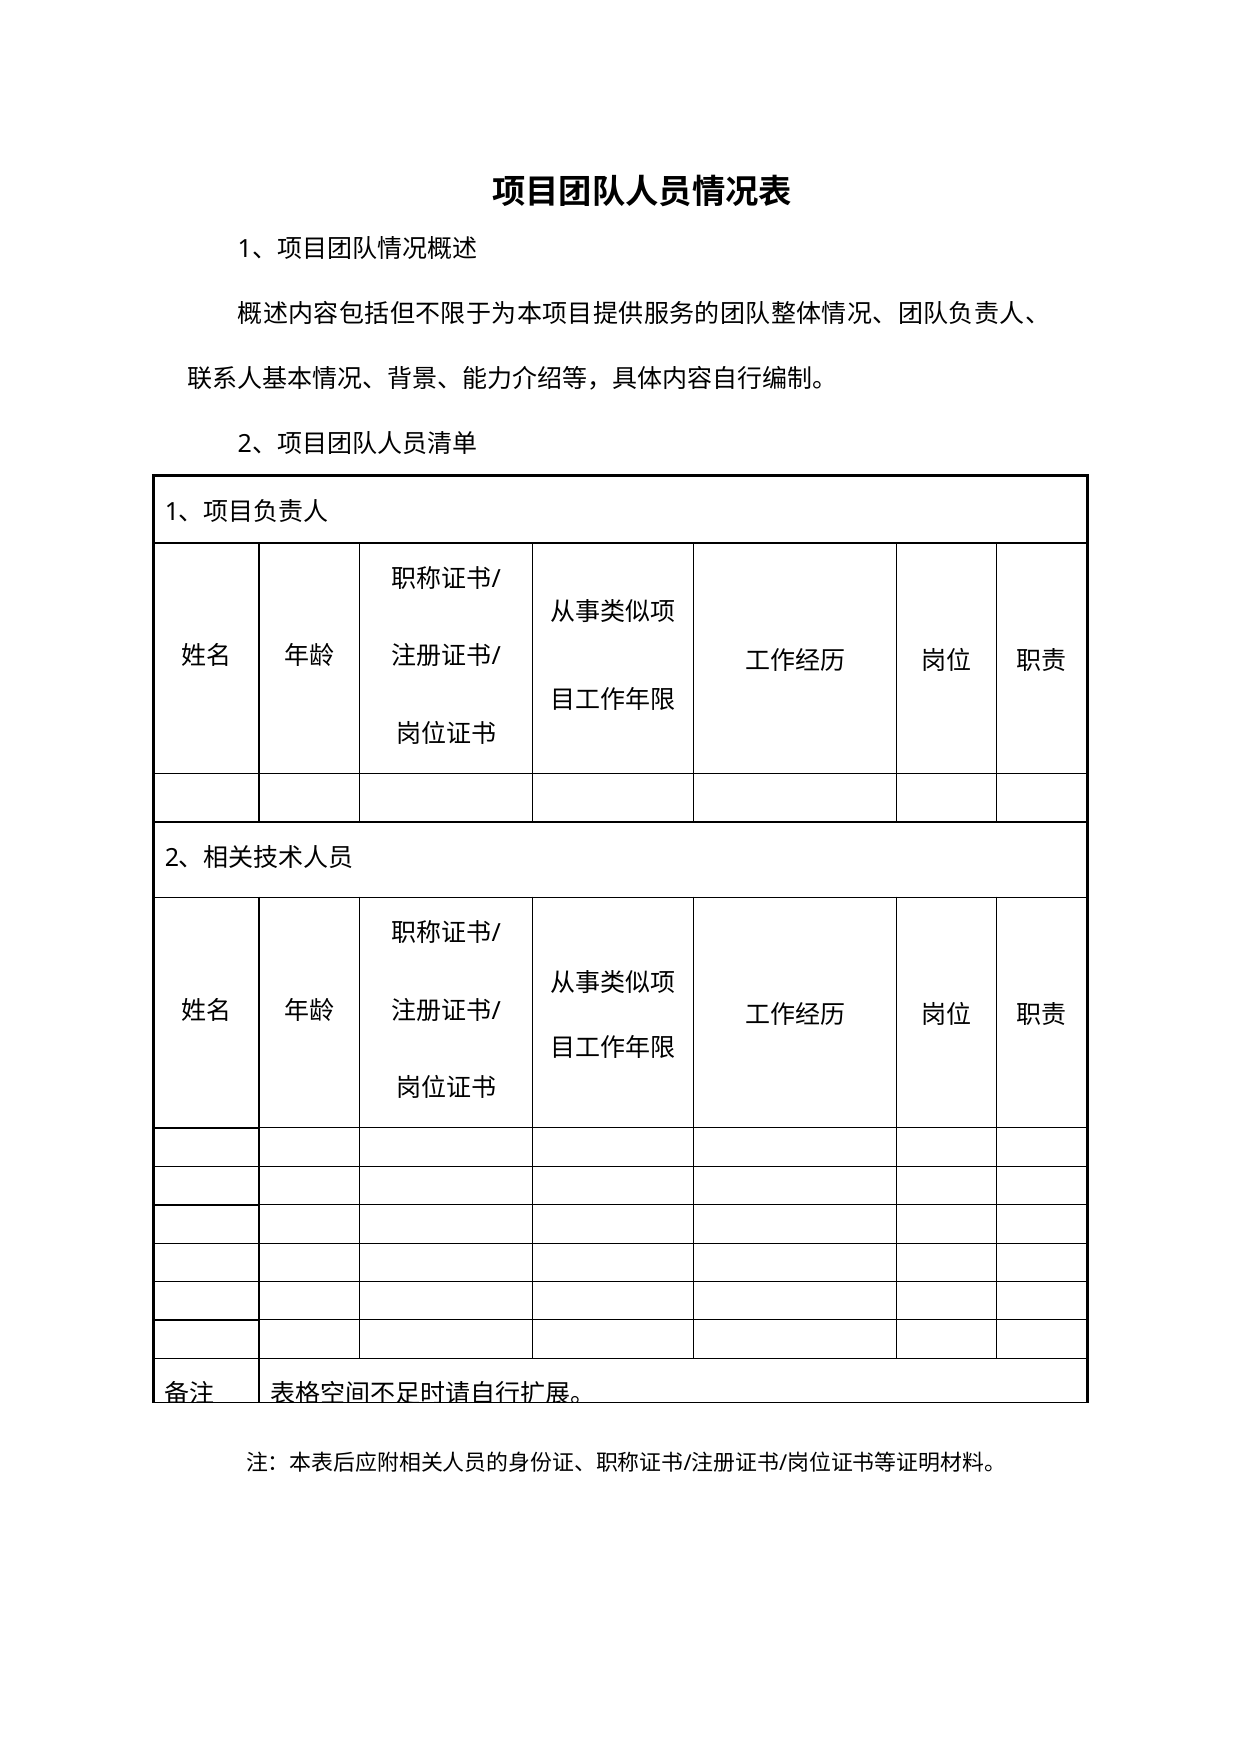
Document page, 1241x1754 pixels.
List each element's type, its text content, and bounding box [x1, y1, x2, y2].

table_cell 职称证书/ 注册证书/ 岗位证书 [360, 544, 532, 773]
table_cell 从事类似项目工作年限 [533, 898, 693, 1127]
table_cell [155, 1282, 258, 1319]
table_cell 岗位 [897, 898, 996, 1127]
table_cell 年龄 [260, 544, 359, 773]
table_cell 备注 [155, 1359, 258, 1402]
table_cell [155, 1129, 258, 1166]
table_cell 岗位 [897, 544, 996, 773]
table_cell [997, 1167, 1086, 1204]
table_cell [997, 1282, 1086, 1319]
table_cell [155, 1321, 258, 1358]
text 注：本表后应附相关人员的身份证、职称证书/注册证书/岗位证书等证明材料。 [187, 1444, 1053, 1477]
table_cell 职称证书/ 注册证书/ 岗位证书 [360, 898, 532, 1127]
table_cell 从事类似项目工作年限 [533, 544, 693, 773]
table_cell 工作经历 [694, 898, 896, 1127]
table_cell [360, 774, 532, 821]
table_cell [694, 1205, 896, 1242]
table_cell [897, 774, 996, 821]
table_cell [155, 1206, 258, 1242]
table_cell [533, 1244, 693, 1281]
table_cell [997, 774, 1086, 821]
table_cell [360, 1128, 532, 1166]
table_cell [694, 1167, 896, 1204]
table_cell [533, 1167, 693, 1204]
table_cell [897, 1244, 996, 1281]
table_cell [360, 1205, 532, 1242]
table_cell [155, 1244, 258, 1281]
table_cell 表格空间不足时请自行扩展。 [260, 1359, 1086, 1402]
table_cell [694, 1282, 896, 1319]
table_header 1、项目负责人 [155, 477, 1086, 542]
table_cell [260, 1244, 359, 1281]
table_cell [533, 1282, 693, 1319]
table_cell [360, 1320, 532, 1358]
table_cell 年龄 [260, 898, 359, 1127]
table_cell [997, 1320, 1086, 1358]
text 2、项目团队人员清单 [187, 409, 1053, 474]
table_cell [533, 1320, 693, 1358]
table_cell 姓名 [155, 898, 258, 1127]
table_cell [260, 1282, 359, 1319]
table_cell [997, 1205, 1086, 1242]
table_cell [997, 1244, 1086, 1281]
table_cell [155, 774, 258, 821]
table_cell [897, 1282, 996, 1319]
table_cell [260, 1320, 359, 1358]
table_cell [260, 1205, 359, 1242]
table_cell [694, 1244, 896, 1281]
table_cell [360, 1244, 532, 1281]
table_cell [897, 1205, 996, 1242]
table_cell [897, 1128, 996, 1166]
table_cell [260, 774, 359, 821]
table_cell [155, 1167, 258, 1204]
table_cell [997, 1128, 1086, 1166]
table_cell [897, 1320, 996, 1358]
text 概述内容包括但不限于为本项目提供服务的团队整体情况、团队负责人、联系人基本情况、背景、能力介绍等，具体内容自行编制。 [187, 279, 1053, 409]
table_cell [360, 1167, 532, 1204]
table_cell 2、相关技术人员 [155, 823, 1086, 897]
table_cell 职责 [997, 544, 1086, 773]
table_cell 姓名 [155, 544, 258, 773]
table_cell 工作经历 [694, 544, 896, 773]
table_cell [533, 1128, 693, 1166]
table_cell [694, 774, 896, 821]
table_cell [533, 1205, 693, 1242]
table_cell [260, 1167, 359, 1204]
table_cell [533, 774, 693, 821]
text 项目团队人员情况表 [231, 162, 1053, 214]
table_cell [897, 1167, 996, 1204]
text 1、项目团队情况概述 [187, 214, 1053, 279]
table_cell [260, 1128, 359, 1166]
table_cell [694, 1128, 896, 1166]
table_cell 职责 [997, 898, 1086, 1127]
table_cell [360, 1282, 532, 1319]
table_cell [694, 1320, 896, 1358]
